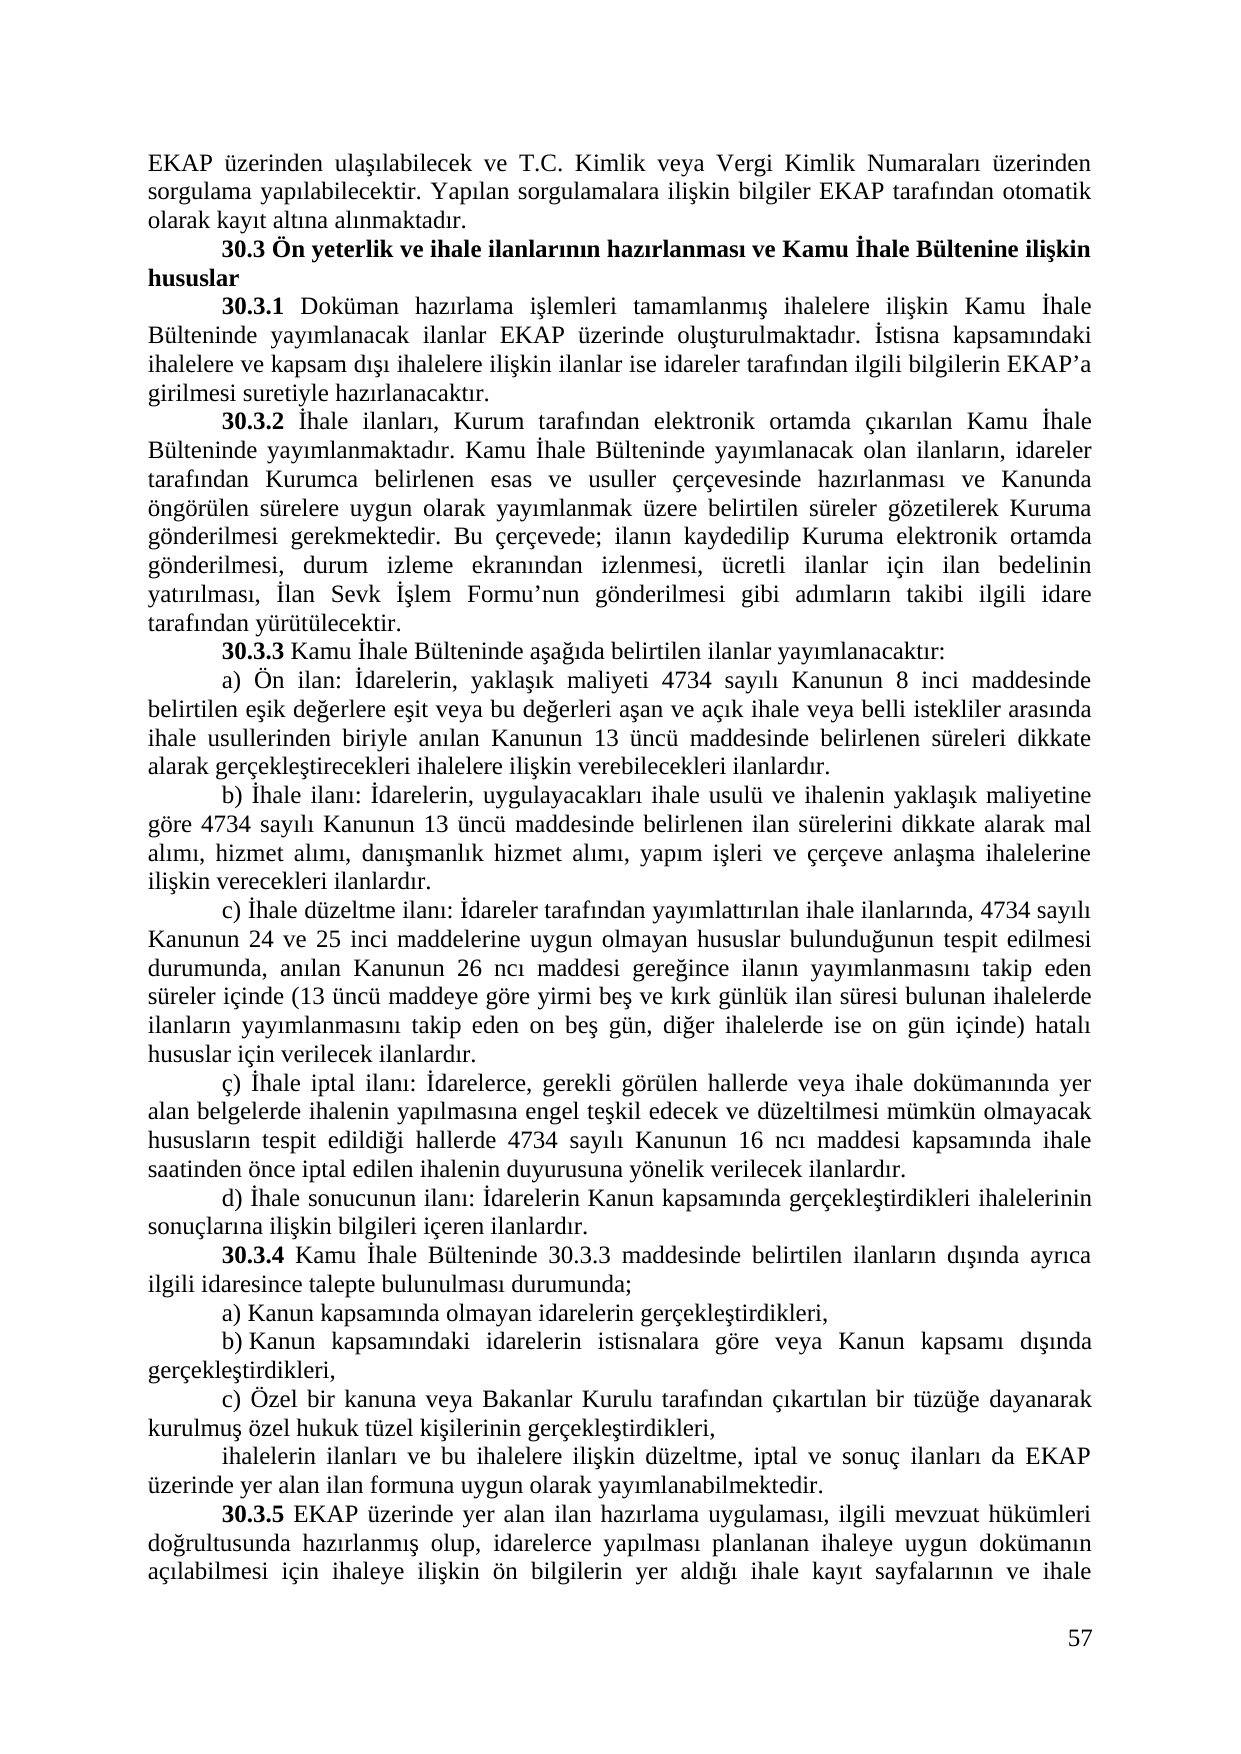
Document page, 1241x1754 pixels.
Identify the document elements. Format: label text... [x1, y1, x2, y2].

text ihalelerin ilanları ve bu ihalelere ilişkin düzeltme, iptal ve sonuç ilanları da EKAP üzerinde yer alan ilan formuna uygun olarak yayımlanabilmektedir. [148, 1441, 1092, 1499]
text c) Özel bir kanuna veya Bakanlar Kurulu tarafından çıkartılan bir tüzüğe dayanarak kurulmuş özel hukuk tüzel kişilerinin gerçekleştirdikleri, [148, 1384, 1092, 1441]
text a) Kanun kapsamında olmayan idarelerin gerçekleştirdikleri, [148, 1298, 1092, 1326]
text 30.3.3 Kamu İhale Bülteninde aşağıda belirtilen ilanlar yayımlanacaktır: [148, 636, 1092, 665]
text 30.3.2 İhale ilanları, Kurum tarafından elektronik ortamda çıkarılan Kamu İhale Bülteninde yayımlanmaktadır. Kamu İhale Bülteninde yayımlanacak olan ilanların, idareler tarafından Kurumca belirlenen esas ve usuller çerçevesinde hazırlanması ve Kanunda öngörülen sürelere uygun olarak yayımlanmak üzere belirtilen süreler gözetilerek Kuruma gönderilmesi gerekmektedir. Bu çerçevede; ilanın kaydedilip Kuruma elektronik ortamda gönderilmesi, durum izleme ekranından izlenmesi, ücretli ilanlar için ilan bedelinin yatırılması, İlan Sevk İşlem Formu’nun gönderilmesi gibi adımların takibi ilgili idare tarafından yürütülecektir. [148, 406, 1092, 636]
text 30.3.1 Doküman hazırlama işlemleri tamamlanmış ihalelere ilişkin Kamu İhale Bülteninde yayımlanacak ilanlar EKAP üzerinde oluşturulmaktadır. İstisna kapsamındaki ihalelere ve kapsam dışı ihalelere ilişkin ilanlar ise idareler tarafından ilgili bilgilerin EKAP’a girilmesi suretiyle hazırlanacaktır. [148, 291, 1092, 406]
text ç) İhale iptal ilanı: İdarelerce, gerekli görülen hallerde veya ihale dokümanında yer alan belgelerde ihalenin yapılmasına engel teşkil edecek ve düzeltilmesi mümkün olmayacak hususların tespit edildiği hallerde 4734 sayılı Kanunun 16 ncı maddesi kapsamında ihale saatinden önce iptal edilen ihalenin duyurusuna yönelik verilecek ilanlardır. [148, 1068, 1092, 1183]
text 30.3.4 Kamu İhale Bülteninde 30.3.3 maddesinde belirtilen ilanların dışında ayrıca ilgili idaresince talepte bulunulması durumunda; [148, 1240, 1092, 1298]
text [148, 148, 1092, 234]
text b) İhale ilanı: İdarelerin, uygulayacakları ihale usulü ve ihalenin yaklaşık maliyetine göre 4734 sayılı Kanunun 13 üncü maddesinde belirlenen ilan sürelerini dikkate alarak mal alımı, hizmet alımı, danışmanlık hizmet alımı, yapım işleri ve çerçeve anlaşma ihalelerine ilişkin verecekleri ilanlardır. [148, 780, 1092, 895]
subtitle 30.3 Ön yeterlik ve ihale ilanlarının hazırlanması ve Kamu İhale Bültenine ilişkin hususlar [148, 234, 1092, 291]
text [148, 1499, 1092, 1585]
text a) Ön ilan: İdarelerin, yaklaşık maliyeti 4734 sayılı Kanunun 8 inci maddesinde belirtilen eşik değerlere eşit veya bu değerleri aşan ve açık ihale veya belli istekliler arasında ihale usullerinden biriyle anılan Kanunun 13 üncü maddesinde belirlenen süreleri dikkate alarak gerçekleştirecekleri ihalelere ilişkin verebilecekleri ilanlardır. [148, 665, 1092, 780]
text c) İhale düzeltme ilanı: İdareler tarafından yayımlattırılan ihale ilanlarında, 4734 sayılı Kanunun 24 ve 25 inci maddelerine uygun olmayan hususlar bulunduğunun tespit edilmesi durumunda, anılan Kanunun 26 ncı maddesi gereğince ilanın yayımlanmasını takip eden süreler içinde (13 üncü maddeye göre yirmi beş ve kırk günlük ilan süresi bulunan ihalelerde ilanların yayımlanmasını takip eden on beş gün, diğer ihalelerde ise on gün içinde) hatalı hususlar için verilecek ilanlardır. [148, 895, 1092, 1068]
text b) Kanun kapsamındaki idarelerin istisnalara göre veya Kanun kapsamı dışında gerçekleştirdikleri, [148, 1326, 1092, 1384]
text d) İhale sonucunun ilanı: İdarelerin Kanun kapsamında gerçekleştirdikleri ihalelerinin sonuçlarına ilişkin bilgileri içeren ilanlardır. [148, 1183, 1092, 1240]
